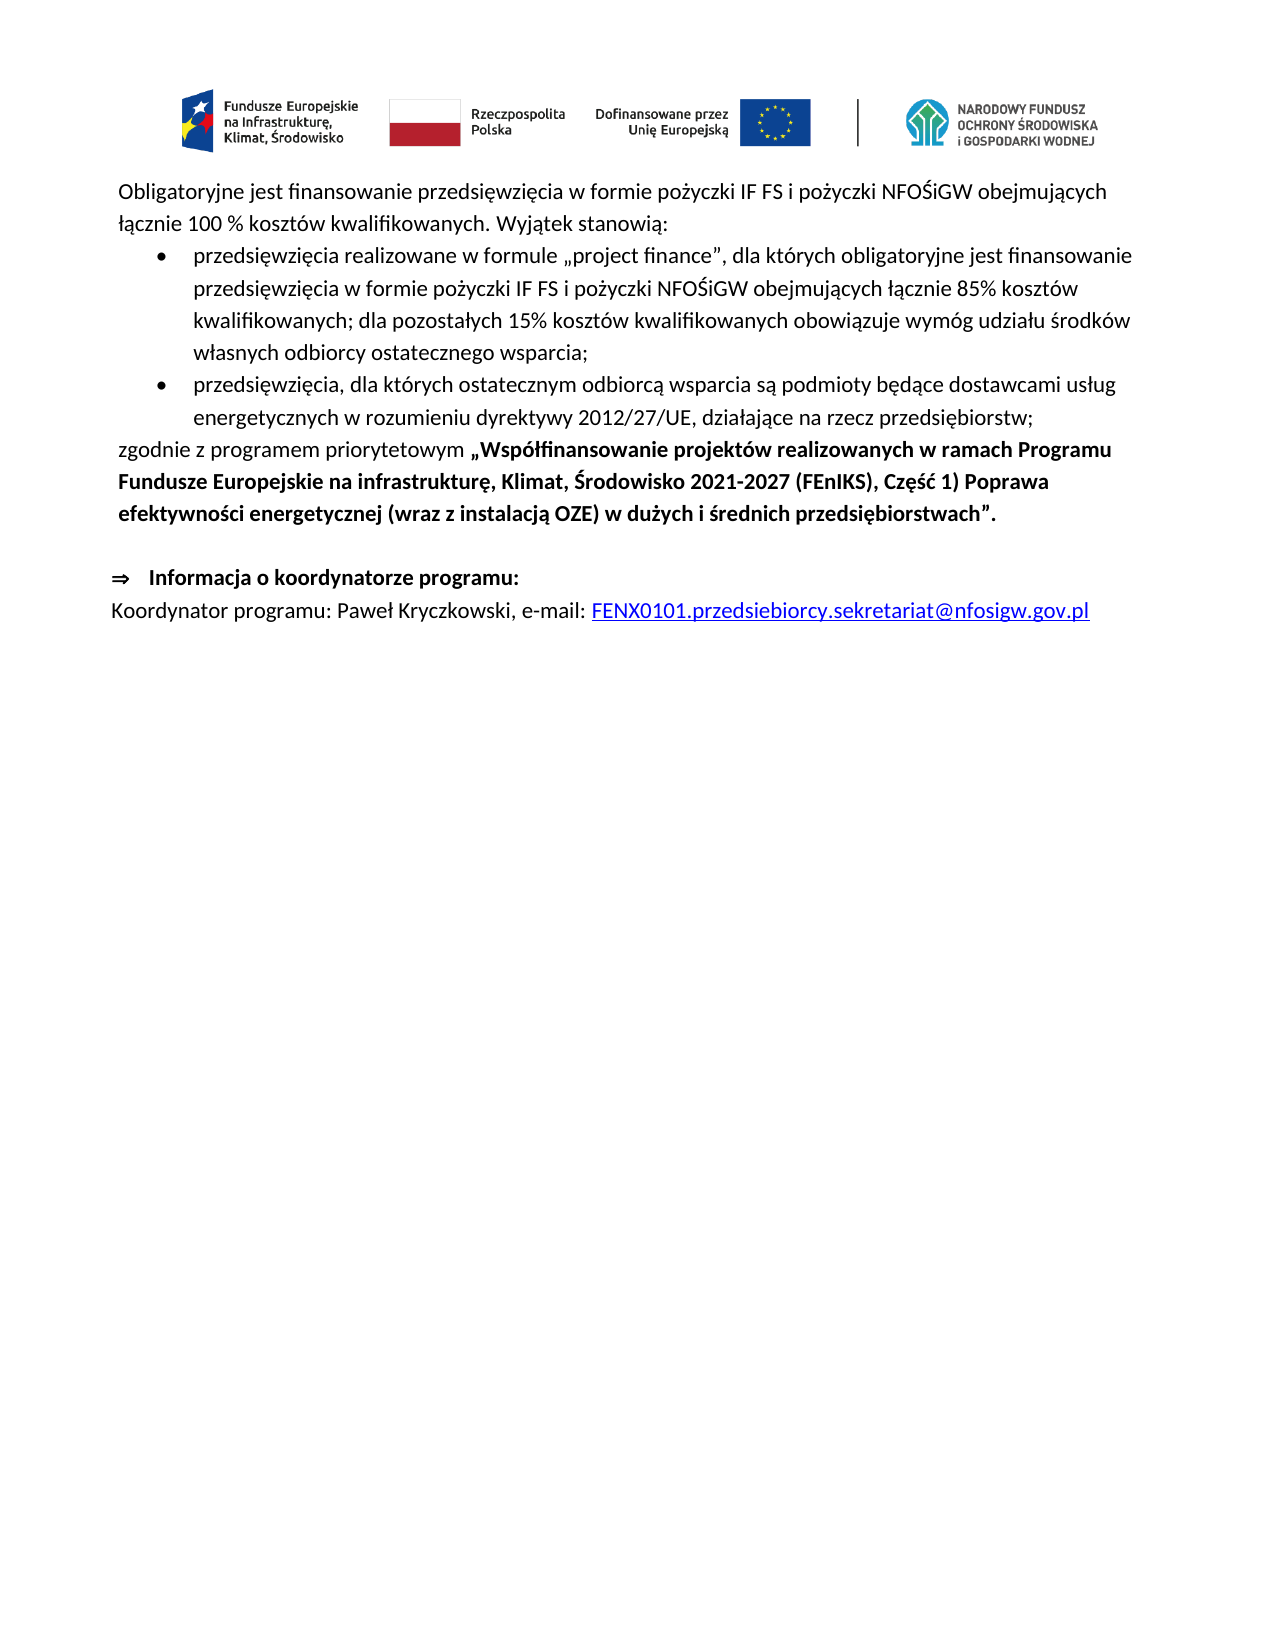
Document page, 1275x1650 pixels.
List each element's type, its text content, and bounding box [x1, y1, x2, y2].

text zgodnie z programem priorytetowym „Współfinansowanie projektów realizowanych w ramach Programu Fundusze Europejskie na infrastrukturę, Klimat, Środowisko 2021-2027 (FEnIKS), Część 1) Poprawa efektywności energetycznej (wraz z instalacją OZE) w dużych i średnich przedsiębiorstwach”. [118, 435, 1157, 527]
text Koordynator programu: Paweł Kryczkowski, e-mail: FENX0101.przedsiebiorcy.sekretariat@nfosigw.gov.pl [111, 596, 1157, 624]
text Obligatoryjne jest finansowanie przedsięwzięcia w formie pożyczki IF FS i pożyczki NFOŚiGW obejmujących łącznie 100 % kosztów kwalifikowanych. Wyjątek stanowią: [118, 177, 1157, 237]
list przedsięwzięcia, dla których ostatecznym odbiorcą wsparcia są podmioty będące dostawcami usług energetycznych w rozumieniu dyrektywy 2012/27/UE, działające na rzecz przedsiębiorstw; [156, 370, 1157, 431]
list przedsięwzięcia realizowane w formule „project finance”, dla których obligatoryjne jest finansowanie przedsięwzięcia w formie pożyczki IF FS i pożyczki NFOŚiGW obejmujących łącznie 85% kosztów kwalifikowanych; dla pozostałych 15% kosztów kwalifikowanych obowiązuje wymóg udziału środków własnych odbiorcy ostatecznego wsparcia; [156, 242, 1157, 366]
list Informacja o koordynatorze programu: [111, 563, 1157, 592]
picture [165, 73, 1110, 168]
